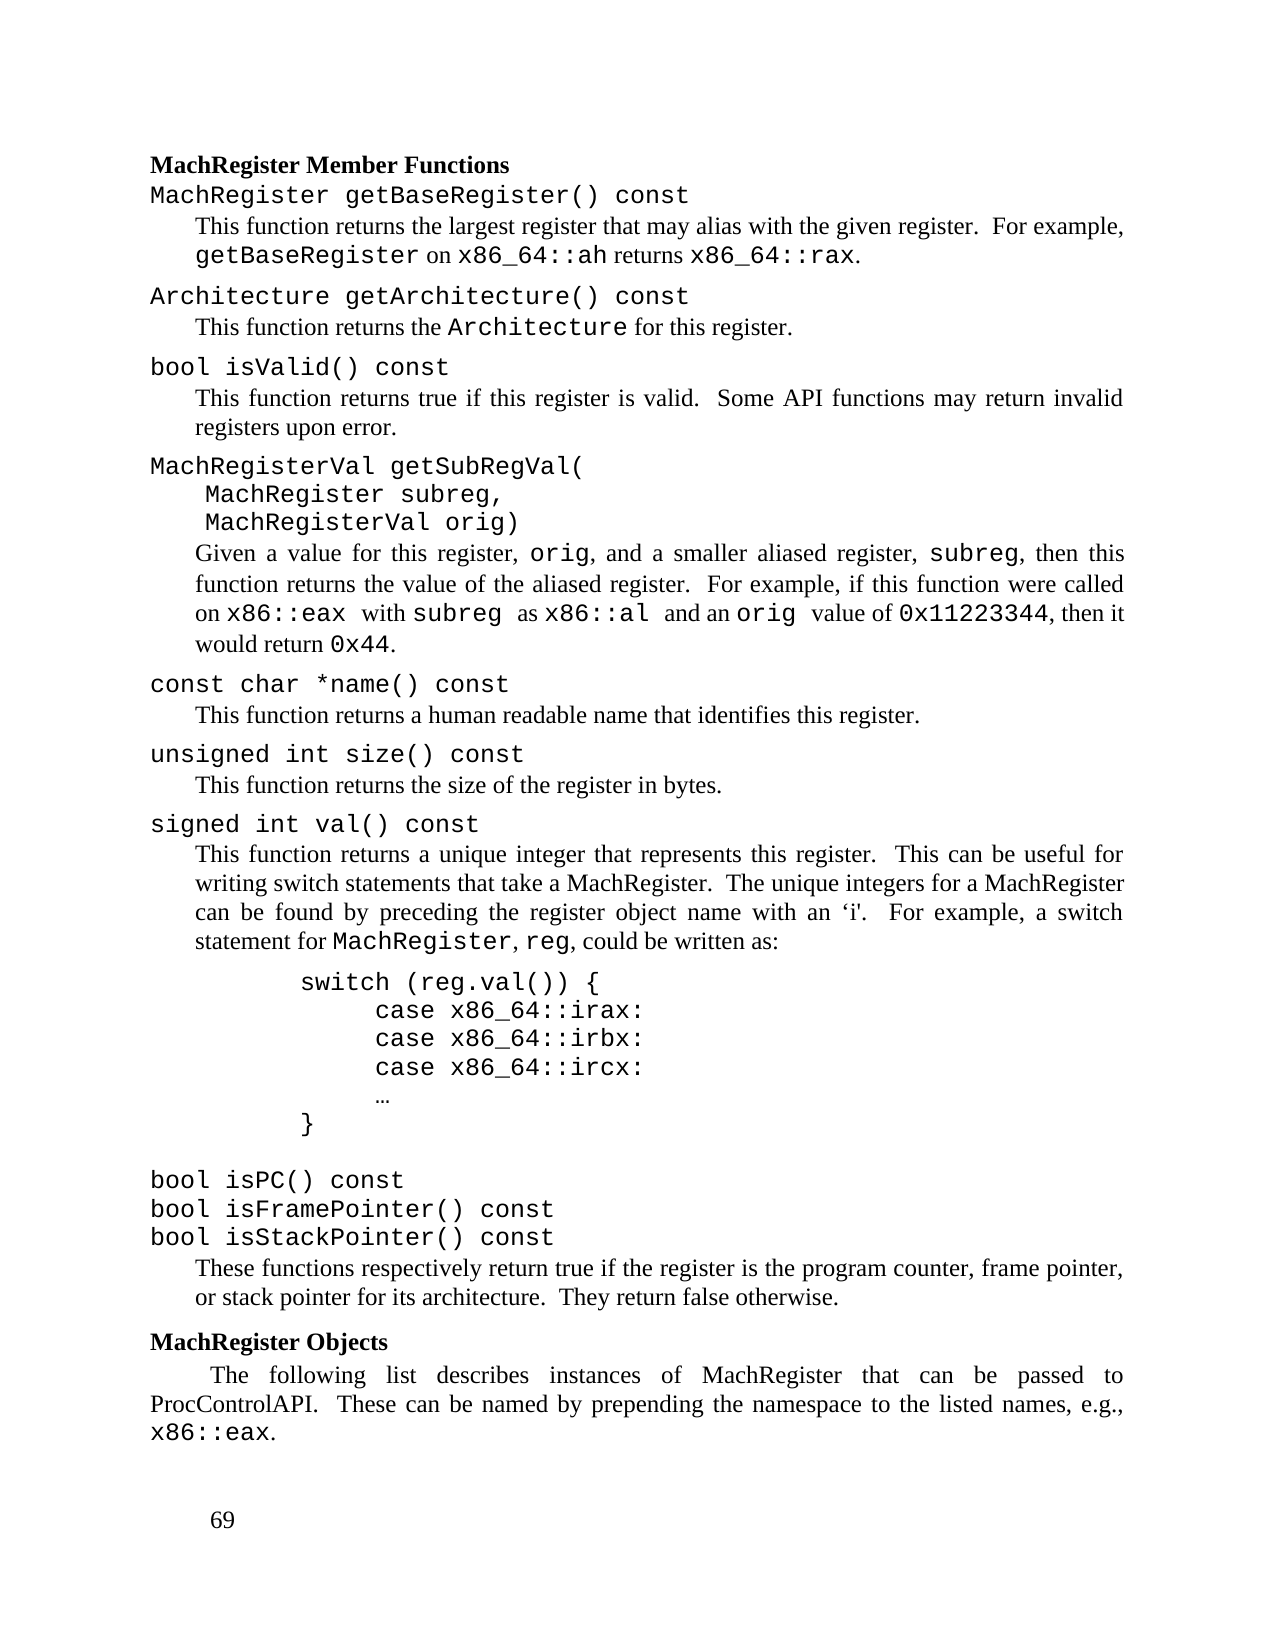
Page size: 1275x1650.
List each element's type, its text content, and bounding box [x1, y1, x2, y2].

text bool isFramePointer() const [150, 1196, 1125, 1224]
text This function returns true if this register is valid. Some API functions may return invalid registers upon error. [195, 383, 1125, 441]
text These functions respectively return true if the register is the program counter, frame pointer, or stack pointer for its architecture. They return false otherwise. [195, 1253, 1125, 1310]
text Given a value for this register, orig, and a smaller aliased register, subreg, then this function returns the value of the aliased register. For example, if this function were called on x86::eax with subreg as x86::al and an orig value of 0x11223344, then it would return 0x44. [195, 538, 1125, 659]
subtitle MachRegister Member Functions [150, 150, 1125, 179]
subtitle MachRegister Objects [150, 1327, 1125, 1356]
text switch (reg.val()) { [300, 969, 1125, 997]
text case x86_64::ircx: [300, 1054, 1125, 1082]
text bool isStackPointer() const [150, 1224, 1125, 1253]
text This function returns the size of the register in bytes. [195, 770, 1125, 799]
text MachRegister getBaseRegister() const [150, 183, 1125, 211]
text bool isValid() const [150, 355, 1125, 383]
text … [300, 1082, 1125, 1111]
text MachRegisterVal orig) [150, 510, 1125, 538]
text The following list describes instances of MachRegister that can be passed to ProcControlAPI. These can be named by prepending the namespace to the listed names, e.g., x86::eax. [150, 1360, 1125, 1448]
text bool isPC() const [150, 1168, 1125, 1196]
text This function returns the Architecture for this register. [195, 312, 1125, 342]
text case x86_64::irbx: [300, 1026, 1125, 1054]
text const char *name() const [150, 672, 1125, 700]
text } [300, 1111, 1125, 1139]
text This function returns a unique integer that represents this register. This can be useful for writing switch statements that take a MachRegister. The unique integers for a MachRegister can be found by preceding the register object name with an ‘i'. For example, a switch statement for MachRegister, reg, could be written as: [195, 839, 1125, 957]
text This function returns a human readable name that identifies this register. [195, 700, 1125, 729]
text MachRegister subreg, [150, 482, 1125, 510]
text unsigned int size() const [150, 742, 1125, 770]
text case x86_64::irax: [300, 997, 1125, 1026]
text This function returns the largest register that may alias with the given register. For example, getBaseRegister on x86_64::ah returns x86_64::rax. [195, 211, 1125, 271]
text MachRegisterVal getSubRegVal( [150, 453, 1125, 482]
text signed int val() const [150, 811, 1125, 839]
text Architecture getArchitecture() const [150, 283, 1125, 312]
